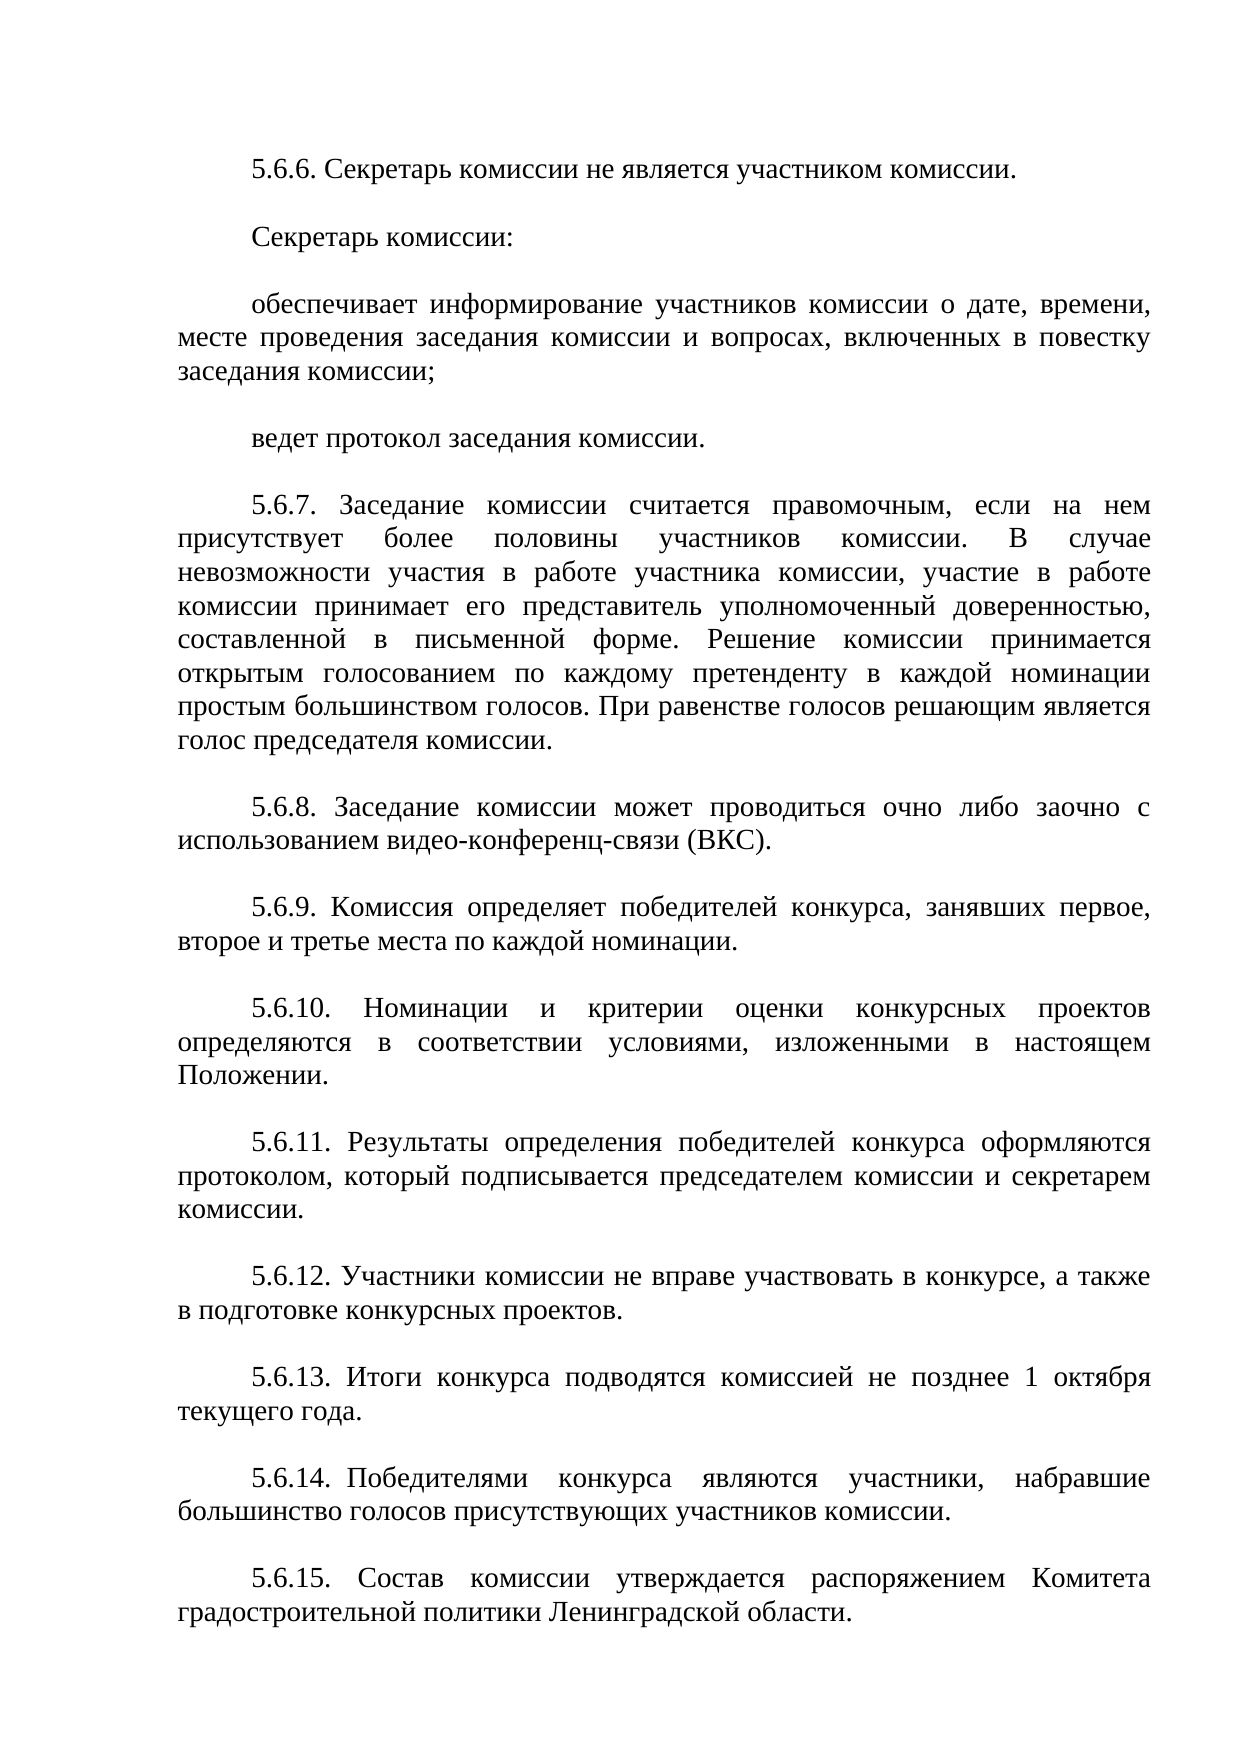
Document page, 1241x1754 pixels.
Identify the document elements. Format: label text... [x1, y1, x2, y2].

text 5.6.15. Состав комиссии утверждается распоряжением Комитета градостроительной политики Ленинградской области. [177, 1560, 1152, 1627]
text 5.6.12. Участники комиссии не вправе участвовать в конкурсе, а также в подготовке конкурсных проектов. [177, 1258, 1152, 1326]
text 5.6.13. Итоги конкурса подводятся комиссией не позднее 1 октября текущего года. [177, 1359, 1152, 1426]
text 5.6.9. Комиссия определяет победителей конкурса, занявших первое, второе и третье места по каждой номинации. [177, 889, 1152, 957]
text 5.6.6. Секретарь комиссии не является участником комиссии. [177, 152, 1152, 185]
text ведет протокол заседания комиссии. [177, 420, 1152, 453]
text Секретарь комиссии: [177, 219, 1152, 252]
text 5.6.14. Победителями конкурса являются участники, набравшие большинство голосов присутствующих участников комиссии. [177, 1460, 1152, 1527]
text 5.6.7. Заседание комиссии считается правомочным, если на нем присутствует более половины участников комиссии. В случае невозможности участия в работе участника комиссии, участие в работе комиссии принимает его представитель уполномоченный доверенностью, составленной в письменной форме. Решение комиссии принимается открытым голосованием по каждому претенденту в каждой номинации простым большинством голосов. При равенстве голосов решающим является голос председателя комиссии. [177, 487, 1152, 755]
text 5.6.8. Заседание комиссии может проводиться очно либо заочно с использованием видео-конференц-связи (ВКС). [177, 789, 1152, 856]
text 5.6.11. Результаты определения победителей конкурса оформляются протоколом, который подписывается председателем комиссии и секретарем комиссии. [177, 1124, 1152, 1225]
text 5.6.10. Номинации и критерии оценки конкурсных проектов определяются в соответствии условиями, изложенными в настоящем Положении. [177, 990, 1152, 1091]
text обеспечивает информирование участников комиссии о дате, времени, месте проведения заседания комиссии и вопросах, включенных в повестку заседания комиссии; [177, 286, 1152, 386]
